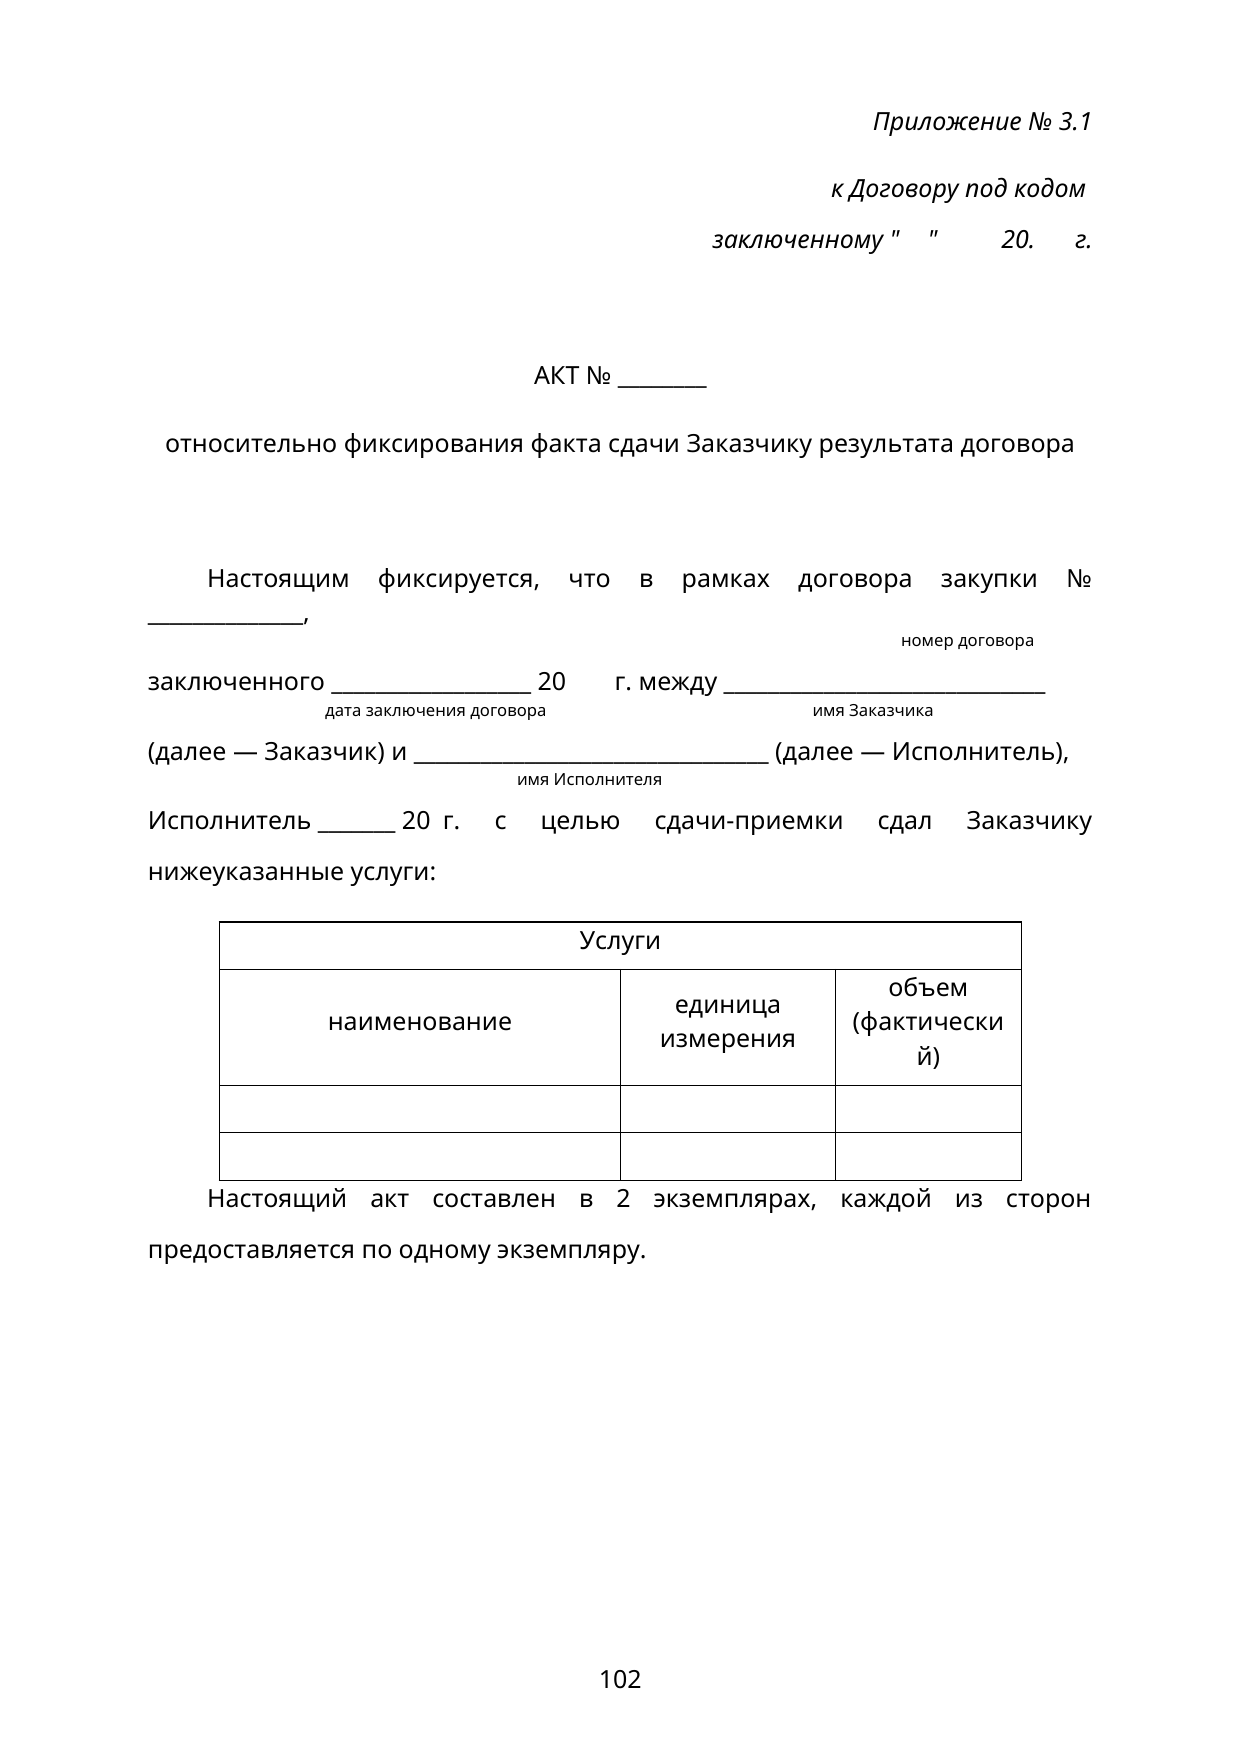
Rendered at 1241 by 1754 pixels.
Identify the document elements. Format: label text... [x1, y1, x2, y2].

table_cell единица измерения [621, 970, 835, 1085]
table_cell объем (фактический) [836, 970, 1021, 1085]
text заключенного __________________ 20 г. между _____________________________ [148, 664, 1092, 698]
table_cell [621, 1086, 835, 1132]
table_cell [836, 1133, 1021, 1180]
text Настоящим фиксируется, что в рамках договора закупки № ______________, [148, 561, 1092, 629]
text Исполнитель _______ 20 г. с целью сдачи-приемки сдал Заказчику нижеуказанные услуги: [148, 803, 1092, 888]
text относительно фиксирования факта сдачи Заказчику результата договора [148, 425, 1092, 459]
table_cell [621, 1133, 835, 1180]
table_header Услуги [220, 923, 1021, 969]
table_cell наименование [220, 970, 620, 1085]
table_cell [220, 1133, 620, 1180]
table_cell [220, 1086, 620, 1132]
text имя Исполнителя [517, 767, 1130, 790]
text к Договору под кодом заключенному " " 20. г. [148, 171, 1092, 256]
text Приложение № 3.1 [148, 103, 1092, 137]
text дата заключения договора имя Заказчика [325, 698, 1130, 721]
table_cell [836, 1086, 1021, 1132]
text (далее — Заказчик) и ________________________________ (далее — Исполнитель), [148, 733, 1093, 767]
text Настоящий акт составлен в 2 экземплярах, каждой из сторон предоставляется по одному экземпляру. [148, 1181, 1092, 1266]
text номер договора [901, 629, 1092, 652]
text АКТ № ________ [148, 358, 1092, 392]
